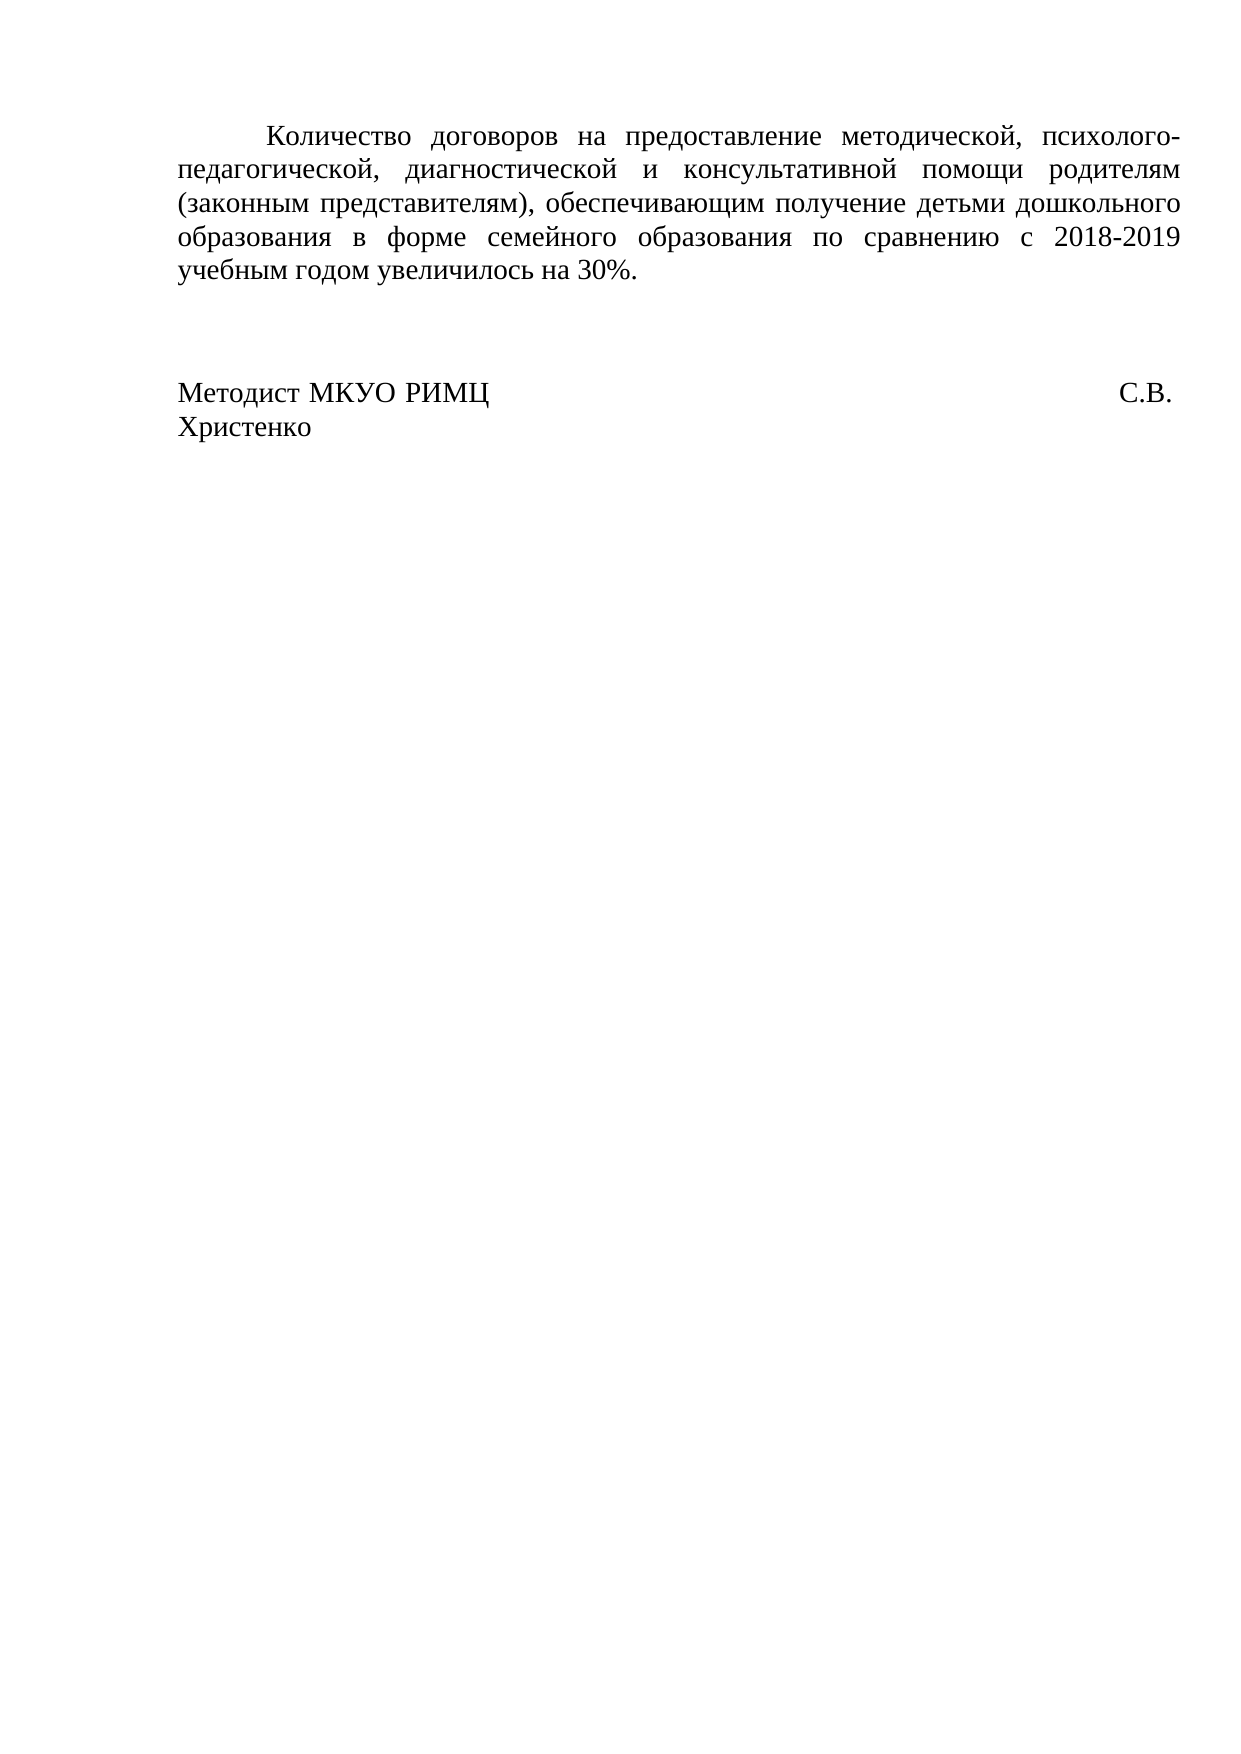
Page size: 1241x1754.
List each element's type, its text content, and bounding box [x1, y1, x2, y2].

list Количество договоров на предоставление методической, психолого-педагогической, диагностической и консультативной помощи родителям (законным представителям), обеспечивающим получение детьми дошкольного образования в форме семейного образования по сравнению с 2018-2019 учебным годом увеличилось на 30%. [177, 118, 1181, 286]
list Методист МКУО РИМЦ С.В. Христенко [177, 375, 1181, 442]
